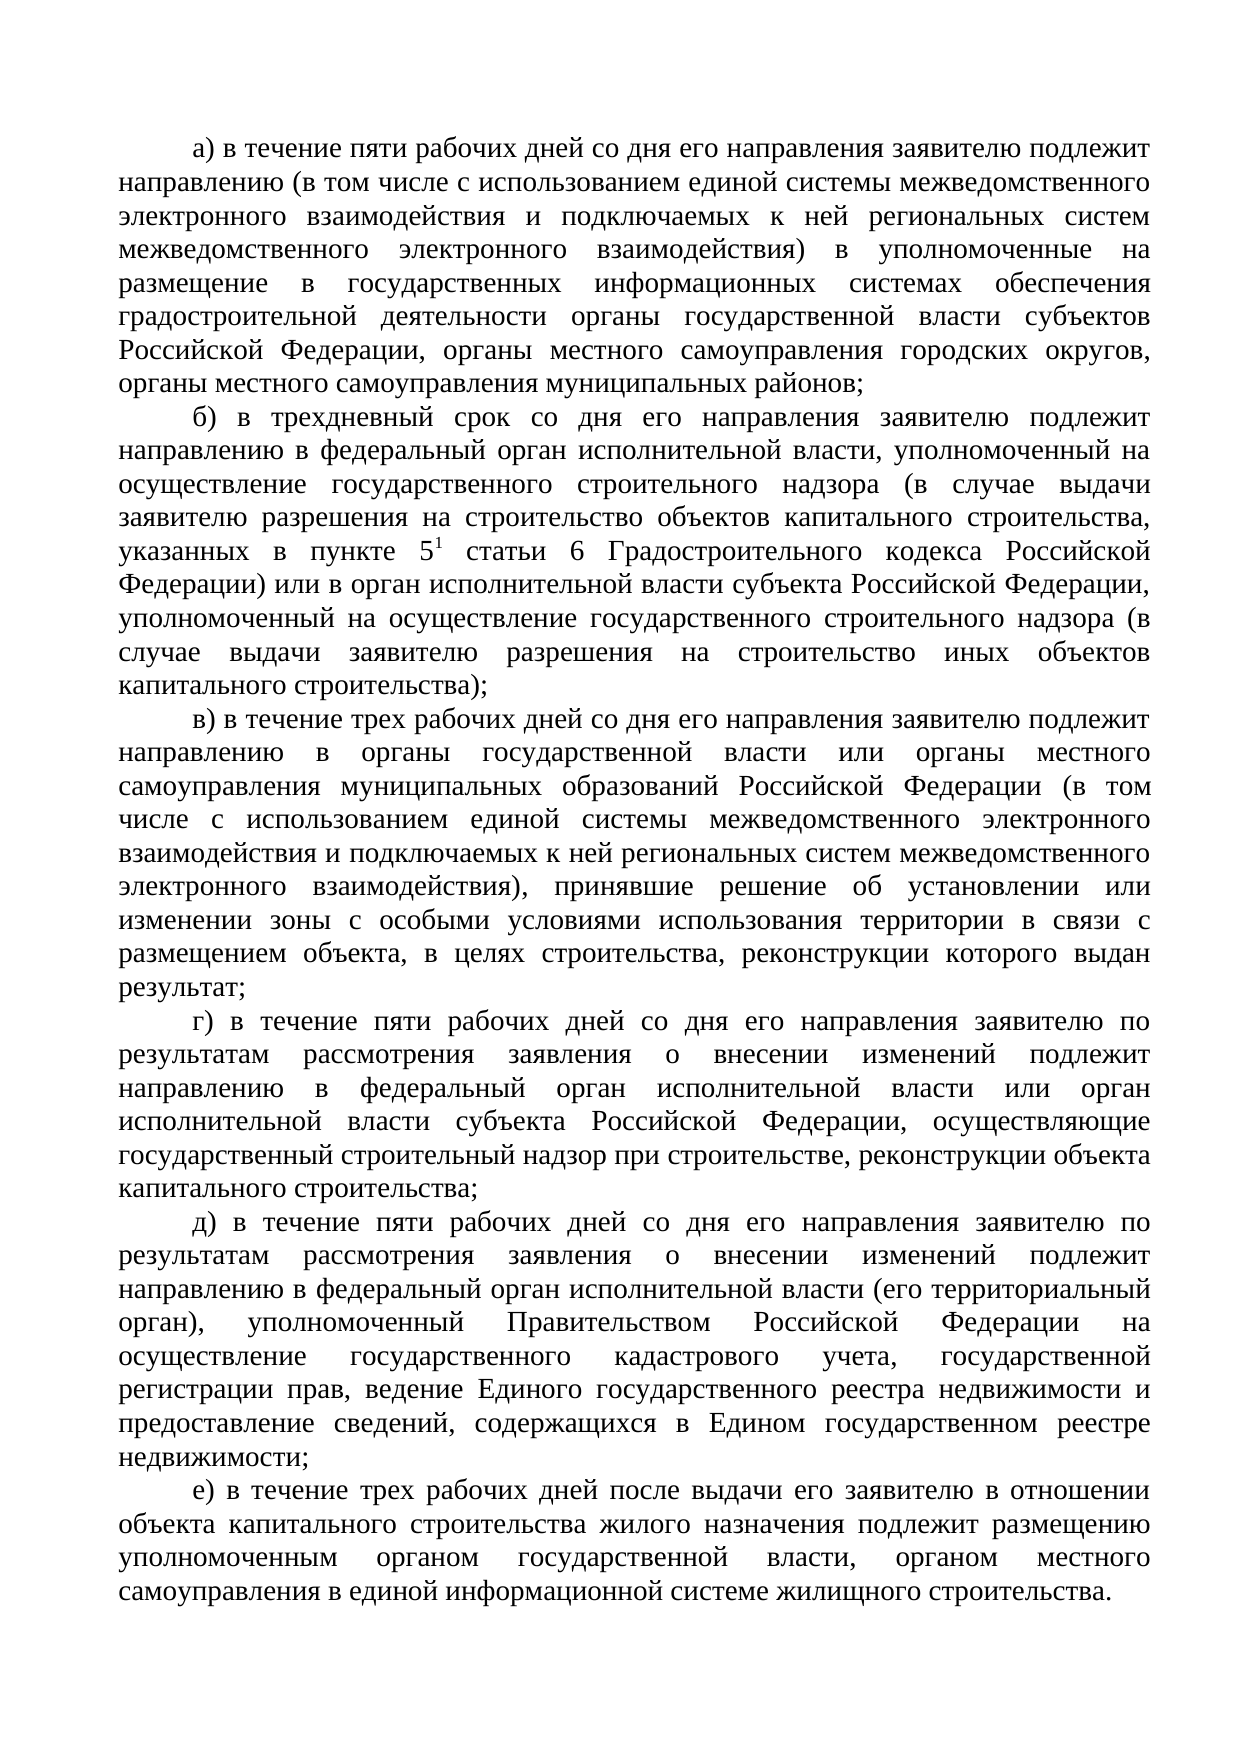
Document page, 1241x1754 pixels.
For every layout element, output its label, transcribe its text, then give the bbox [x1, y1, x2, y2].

text е) в течение трех рабочих дней после выдачи его заявителю в отношении объекта капитального строительства жилого назначения подлежит размещению уполномоченным органом государственной власти, органом местного самоуправления в единой информационной системе жилищного строительства. [118, 1472, 1152, 1606]
text г) в течение пяти рабочих дней со дня его направления заявителю по результатам рассмотрения заявления о внесении изменений подлежит направлению в федеральный орган исполнительной власти или орган исполнительной власти субъекта Российской Федерации, осуществляющие государственный строительный надзор при строительстве, реконструкции объекта капитального строительства; [118, 1003, 1152, 1204]
text в) в течение трех рабочих дней со дня его направления заявителю подлежит направлению в органы государственной власти или органы местного самоуправления муниципальных образований Российской Федерации (в том числе с использованием единой системы межведомственного электронного взаимодействия и подключаемых к ней региональных систем межведомственного электронного взаимодействия), принявшие решение об установлении или изменении зоны с особыми условиями использования территории в связи с размещением объекта, в целях строительства, реконструкции которого выдан результат; [118, 701, 1152, 1003]
text б) в трехдневный срок со дня его направления заявителю подлежит направлению в федеральный орган исполнительной власти, уполномоченный на осуществление государственного строительного надзора (в случае выдачи заявителю разрешения на строительство объектов капитального строительства, указанных в пункте 51 статьи 6 Градостроительного кодекса Российской Федерации) или в орган исполнительной власти субъекта Российской Федерации, уполномоченный на осуществление государственного строительного надзора (в случае выдачи заявителю разрешения на строительство иных объектов капитального строительства); [118, 399, 1152, 701]
text а) в течение пяти рабочих дней со дня его направления заявителю подлежит направлению (в том числе с использованием единой системы межведомственного электронного взаимодействия и подключаемых к ней региональных систем межведомственного электронного взаимодействия) в уполномоченные на размещение в государственных информационных системах обеспечения градостроительной деятельности органы государственной власти субъектов Российской Федерации, органы местного самоуправления городских округов, органы местного самоуправления муниципальных районов; [118, 131, 1152, 399]
text д) в течение пяти рабочих дней со дня его направления заявителю по результатам рассмотрения заявления о внесении изменений подлежит направлению в федеральный орган исполнительной власти (его территориальный орган), уполномоченный Правительством Российской Федерации на осуществление государственного кадастрового учета, государственной регистрации прав, ведение Единого государственного реестра недвижимости и предоставление сведений, содержащихся в Едином государственном реестре недвижимости; [118, 1204, 1152, 1472]
